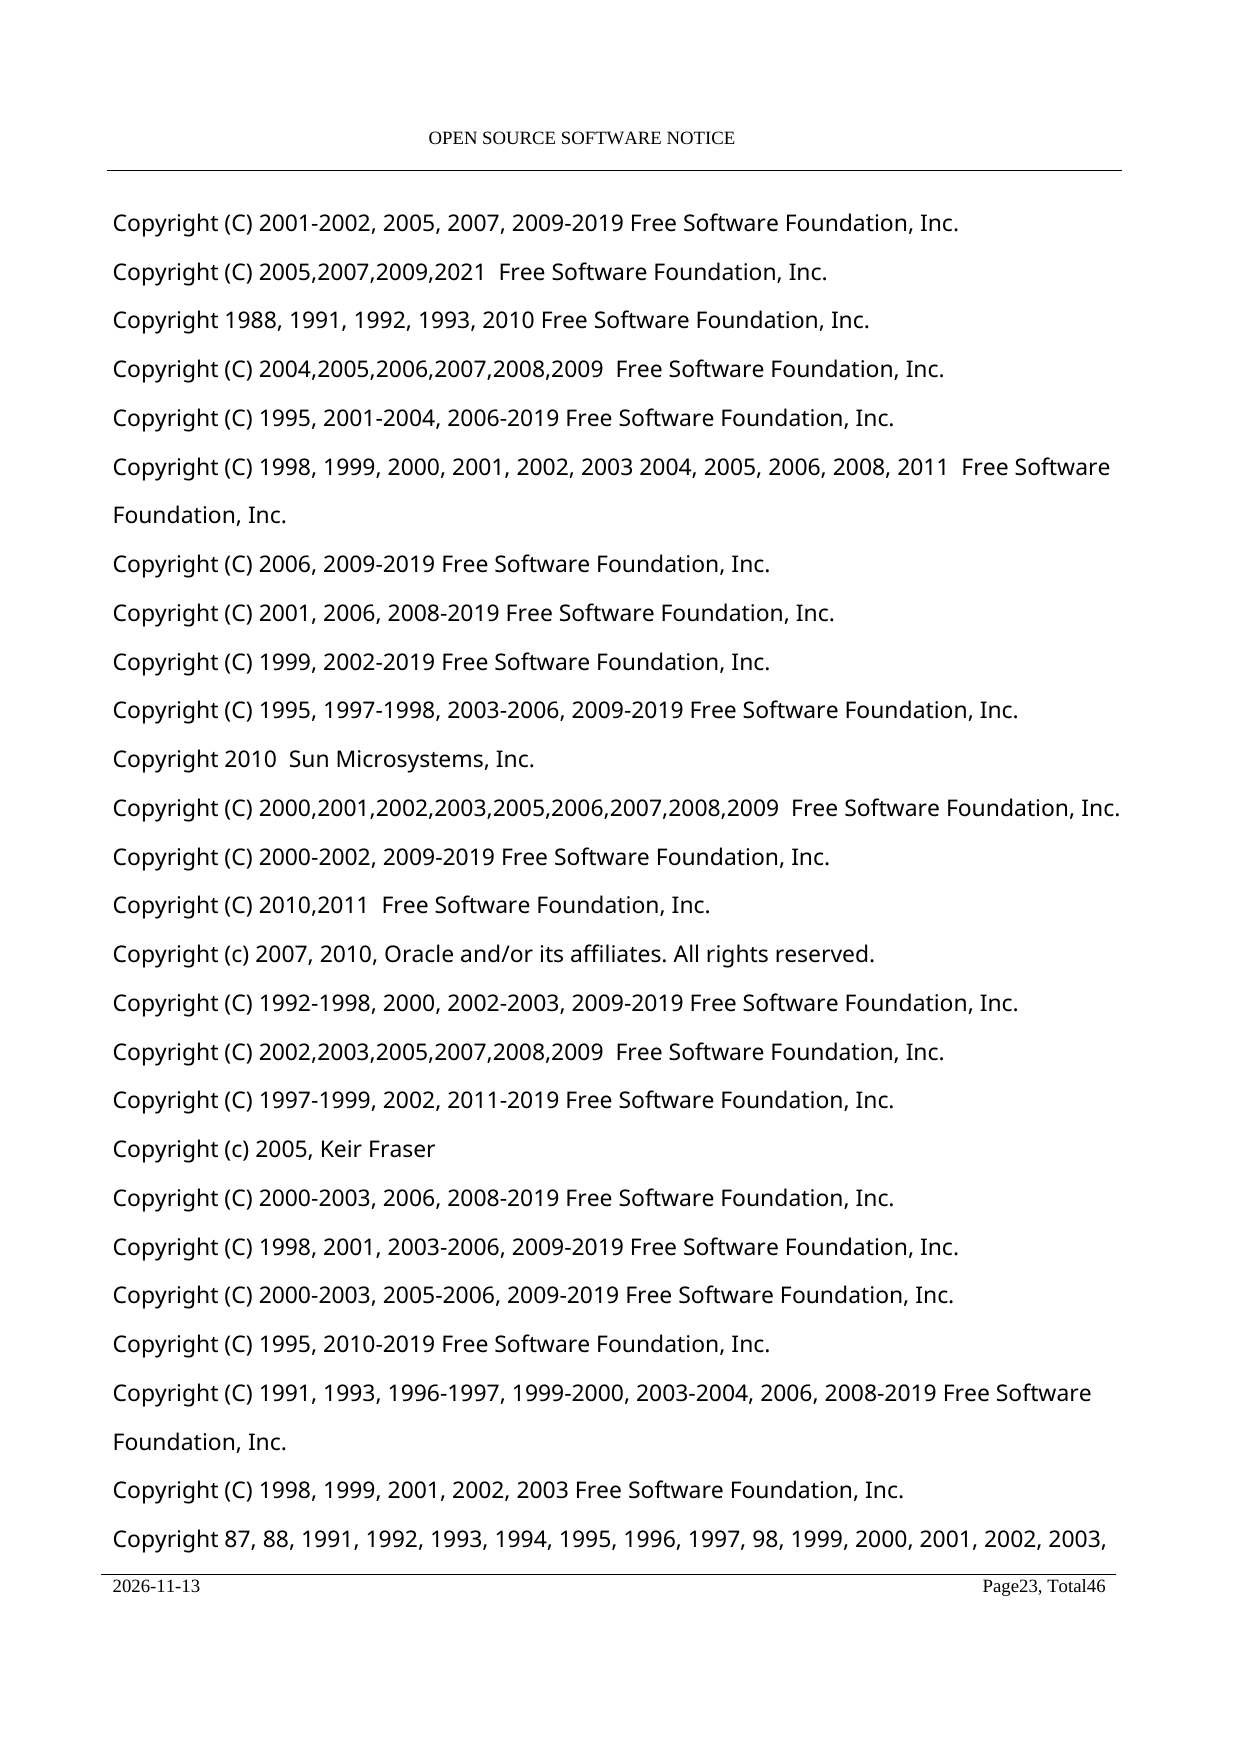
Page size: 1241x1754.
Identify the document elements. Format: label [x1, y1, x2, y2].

text [112, 206, 1128, 1555]
